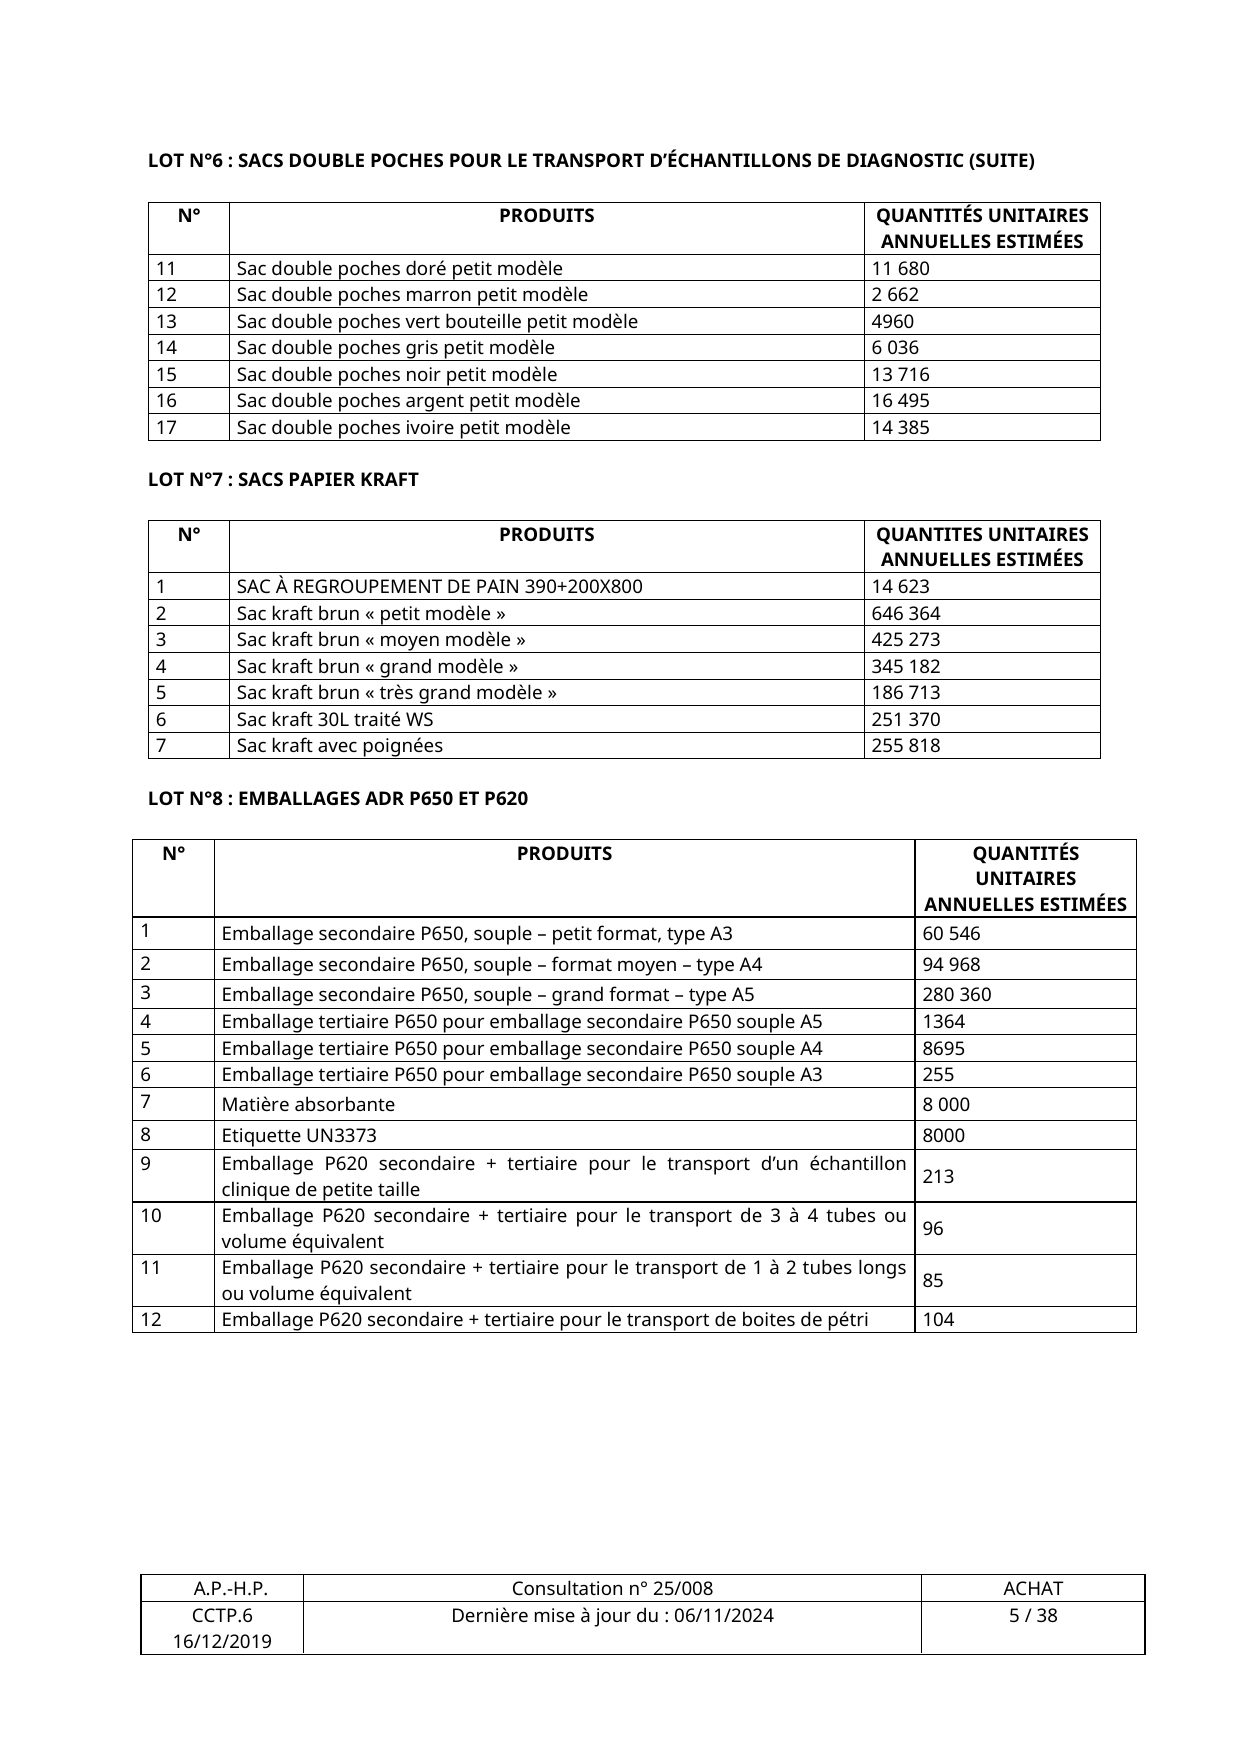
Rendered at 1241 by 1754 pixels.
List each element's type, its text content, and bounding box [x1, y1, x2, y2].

table_cell 104 [916, 1307, 1136, 1332]
table_cell 1 [149, 573, 229, 599]
table_cell Etiquette UN3373 [215, 1121, 914, 1149]
table_cell 4960 [865, 308, 1100, 333]
table_cell 280 360 [916, 980, 1136, 1007]
table_header Produits [230, 521, 864, 572]
table_cell 8000 [916, 1121, 1136, 1149]
table_cell Emballage P620 secondaire + tertiaire pour le transport de 3 à 4 tubes ou volume équivalent [215, 1203, 914, 1253]
table_cell Emballage tertiaire P650 pour emballage secondaire P650 souple A3 [215, 1062, 914, 1087]
table_cell 186 713 [865, 680, 1100, 705]
table_header Quantités UNITAIRES annuelles estimées [865, 203, 1100, 254]
table_cell 11 [133, 1255, 214, 1306]
table_cell Emballage tertiaire P650 pour emballage secondaire P650 souple A4 [215, 1035, 914, 1061]
table_header Produits [215, 840, 914, 916]
table_header N° [149, 203, 229, 254]
table_cell Sac double poches doré petit modèle [230, 255, 864, 280]
table_cell 16 495 [865, 388, 1100, 413]
table_cell 1364 [916, 1009, 1136, 1034]
table_cell 255 818 [865, 733, 1100, 758]
table_cell 3 [133, 980, 214, 1007]
table_cell SAC À REGROUPEMENT DE PAIN 390+200X800 [230, 573, 864, 599]
table_cell Sac kraft avec poignées [230, 733, 864, 758]
table_cell 4 [149, 653, 229, 678]
table_cell 255 [916, 1062, 1136, 1087]
table_cell 8 000 [916, 1088, 1136, 1120]
table_cell Sac double poches marron petit modèle [230, 281, 864, 307]
text LOT N°7 : sacs papier kraft [148, 466, 1092, 492]
table_cell 6 [149, 706, 229, 732]
table_cell 5 [133, 1035, 214, 1061]
table_cell 9 [133, 1150, 214, 1201]
table_cell 345 182 [865, 653, 1100, 678]
table_cell 13 716 [865, 361, 1100, 387]
table_cell Emballage P620 secondaire + tertiaire pour le transport de boites de pétri [215, 1307, 914, 1332]
table_cell 646 364 [865, 600, 1100, 625]
table_cell 6 036 [865, 335, 1100, 360]
table_cell 2 [149, 600, 229, 625]
table_cell Sac kraft brun « très grand modèle » [230, 680, 864, 705]
table_cell 8695 [916, 1035, 1136, 1061]
table_cell 16 [149, 388, 229, 413]
table_cell Sac kraft brun « moyen modèle » [230, 626, 864, 652]
table_cell 12 [133, 1307, 214, 1332]
table_header Produits [230, 203, 864, 254]
table_header Quantités UNITAIRES annuelles estimées [916, 840, 1136, 916]
table_cell 60 546 [916, 918, 1136, 949]
table_cell Sac kraft 30L traité WS [230, 706, 864, 732]
table_cell 11 [149, 255, 229, 280]
table_cell Sac kraft brun « petit modèle » [230, 600, 864, 625]
table_cell Sac double poches vert bouteille petit modèle [230, 308, 864, 333]
table_cell 213 [916, 1150, 1136, 1201]
table_cell 3 [149, 626, 229, 652]
table_cell Emballage tertiaire P650 pour emballage secondaire P650 souple A5 [215, 1009, 914, 1034]
table_cell 251 370 [865, 706, 1100, 732]
table_cell 17 [149, 414, 229, 440]
table_cell 7 [133, 1088, 214, 1120]
table_cell 7 [149, 733, 229, 758]
table_cell 13 [149, 308, 229, 333]
table_cell 11 680 [865, 255, 1100, 280]
table_cell Emballage P620 secondaire + tertiaire pour le transport de 1 à 2 tubes longs ou volume équivalent [215, 1255, 914, 1306]
table_cell 2 [133, 950, 214, 979]
table_cell 1 [133, 918, 214, 949]
text LOT N°8 : emballages ADR P650 et P620 [148, 785, 1092, 810]
table_cell 425 273 [865, 626, 1100, 652]
table_cell Sac double poches gris petit modèle [230, 335, 864, 360]
table_cell Sac double poches argent petit modèle [230, 388, 864, 413]
table_cell 8 [133, 1121, 214, 1149]
table_cell 85 [916, 1255, 1136, 1306]
table_cell 94 968 [916, 950, 1136, 979]
table_cell 96 [916, 1203, 1136, 1253]
table_cell Matière absorbante [215, 1088, 914, 1120]
table_cell Sac double poches ivoire petit modèle [230, 414, 864, 440]
table_cell Emballage secondaire P650, souple – format moyen – type A4 [215, 950, 914, 979]
table_cell Sac kraft brun « grand modèle » [230, 653, 864, 678]
table_cell 5 [149, 680, 229, 705]
table_cell 14 623 [865, 573, 1100, 599]
table_cell Sac double poches noir petit modèle [230, 361, 864, 387]
table_cell 15 [149, 361, 229, 387]
table_cell 14 [149, 335, 229, 360]
table_cell 14 385 [865, 414, 1100, 440]
table_cell 2 662 [865, 281, 1100, 307]
table_cell Emballage secondaire P650, souple – petit format, type A3 [215, 918, 914, 949]
table_cell 6 [133, 1062, 214, 1087]
table_header N° [133, 840, 214, 916]
table_cell Emballage P620 secondaire + tertiaire pour le transport d’un échantillon clinique de petite taille [215, 1150, 914, 1201]
table_header QUANTITES UNITAIRES annuelles estimées [865, 521, 1100, 572]
text LOT N°6 : sacs double poches pour le transport d’échantillons de diagnostic (suite) [148, 148, 1092, 173]
table_header N° [149, 521, 229, 572]
table_cell 10 [133, 1203, 214, 1253]
table_cell 4 [133, 1009, 214, 1034]
table_cell Emballage secondaire P650, souple – grand format – type A5 [215, 980, 914, 1007]
table_cell 12 [149, 281, 229, 307]
